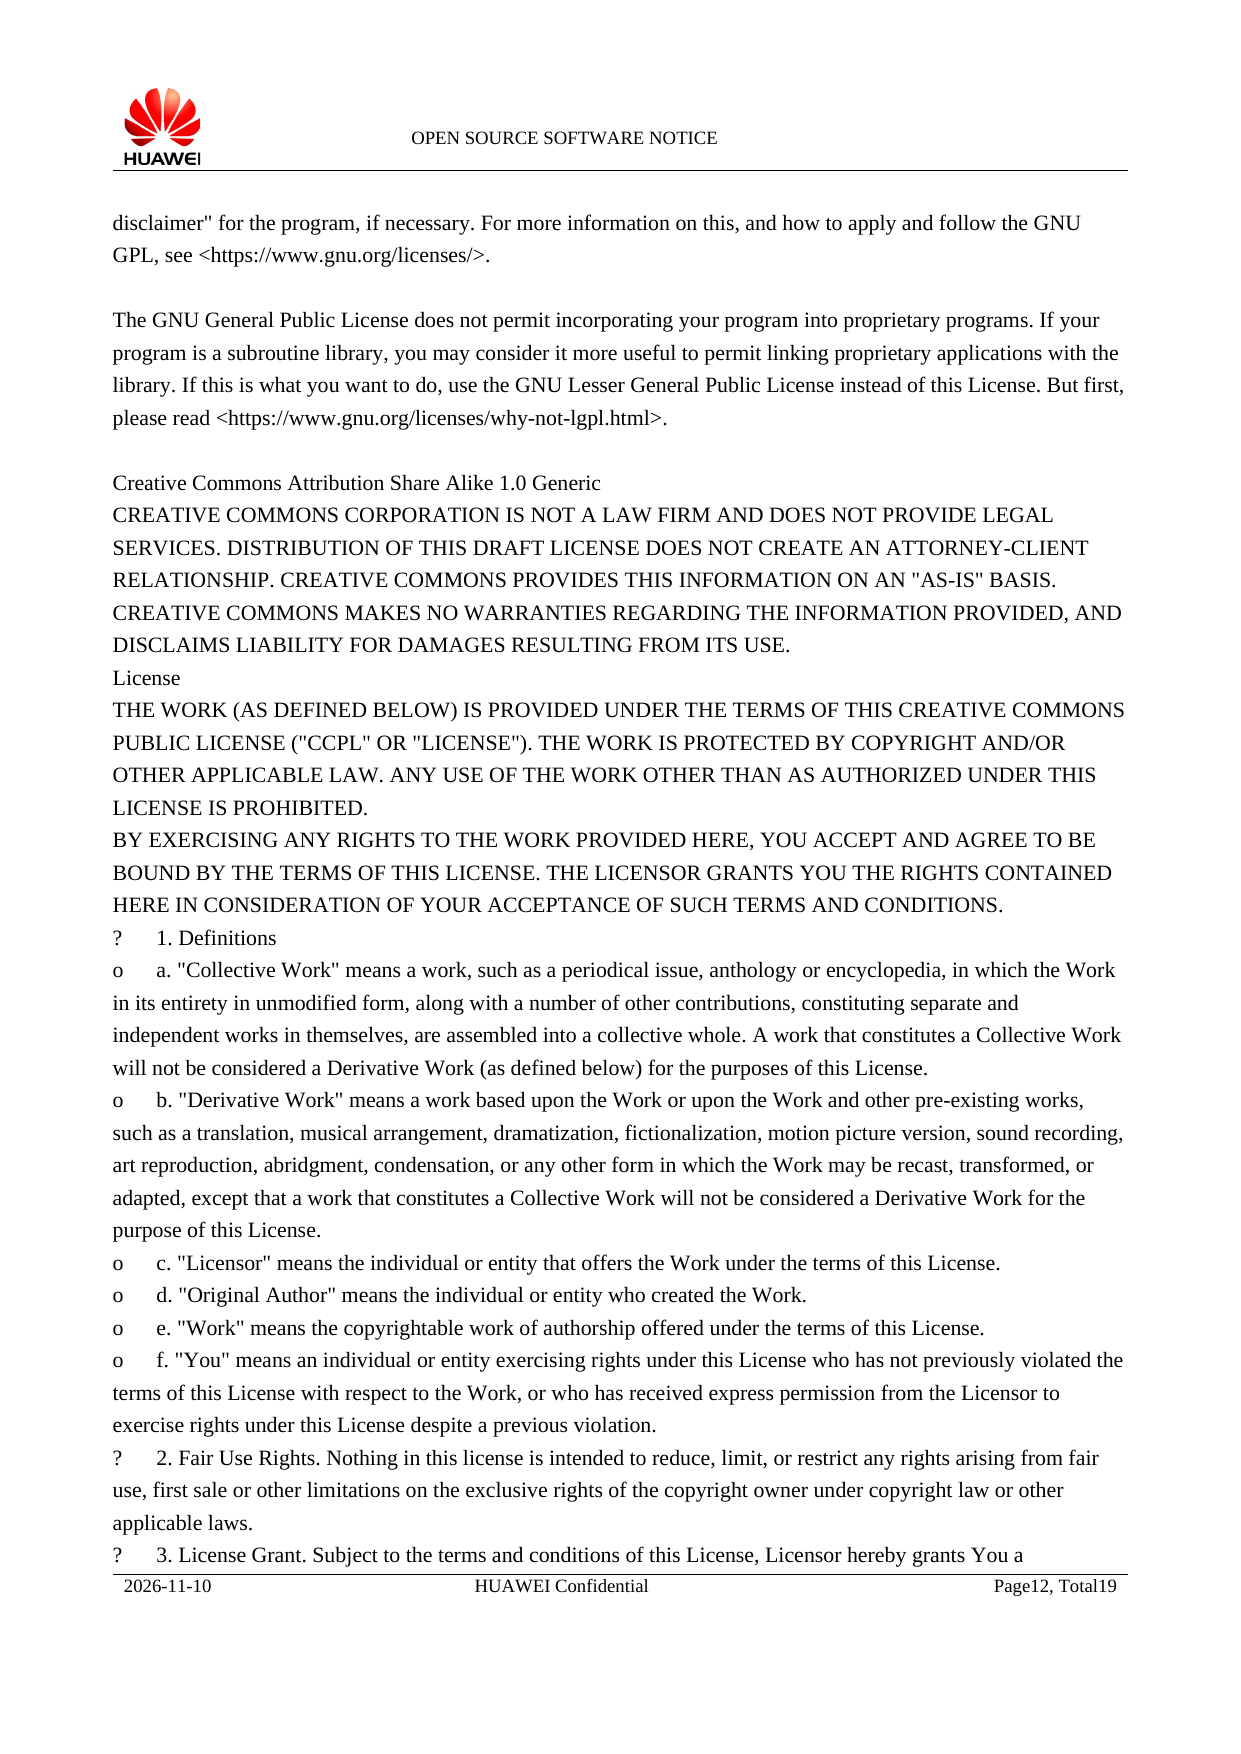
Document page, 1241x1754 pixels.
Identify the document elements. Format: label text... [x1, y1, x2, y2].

picture [124, 88, 201, 165]
